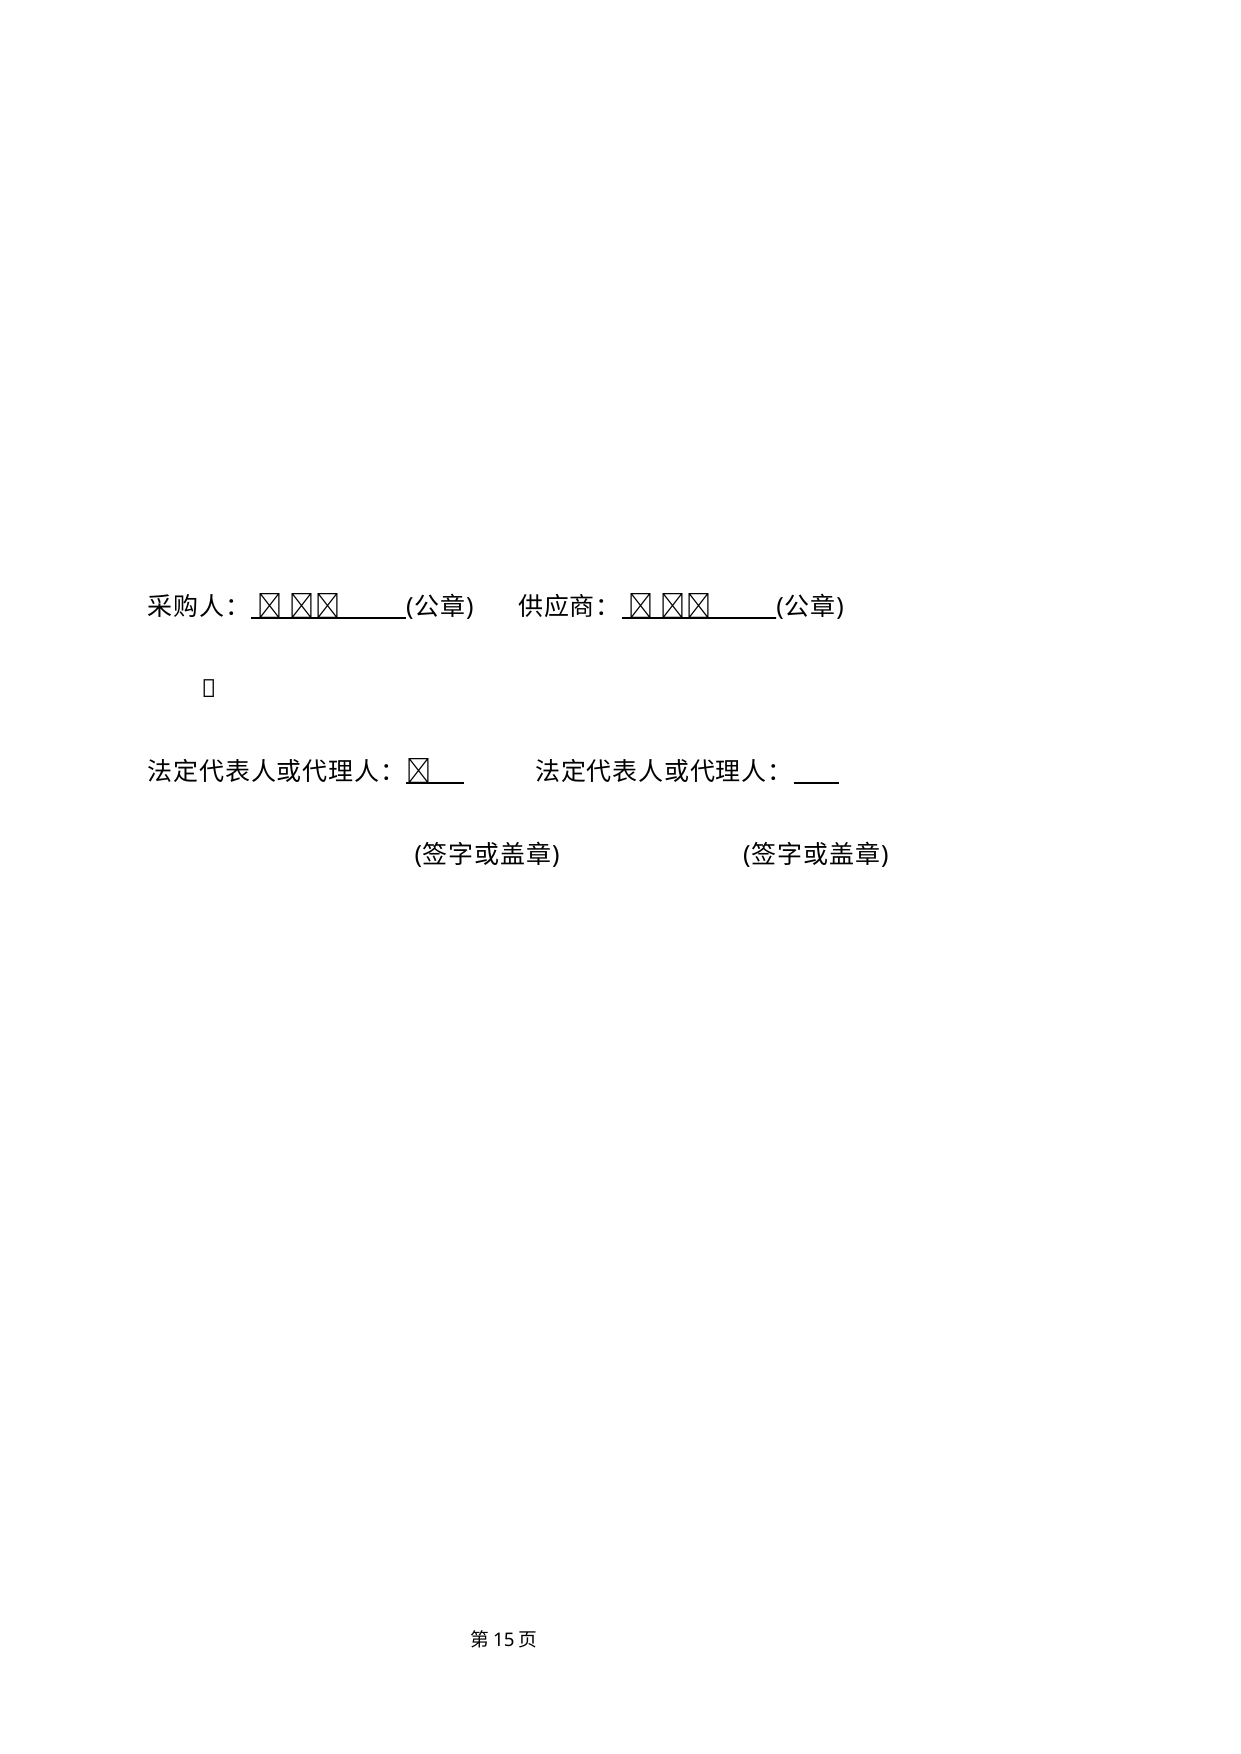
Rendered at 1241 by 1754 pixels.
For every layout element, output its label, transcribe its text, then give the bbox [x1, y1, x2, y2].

text 法定代表人或代理人： 法定代表人或代理人： [148, 737, 1092, 802]
text 采购人：   (公章) 供应商：   (公章) [148, 572, 1092, 637]
text (签字或盖章) (签字或盖章) [148, 820, 1092, 885]
text  [148, 655, 1092, 720]
